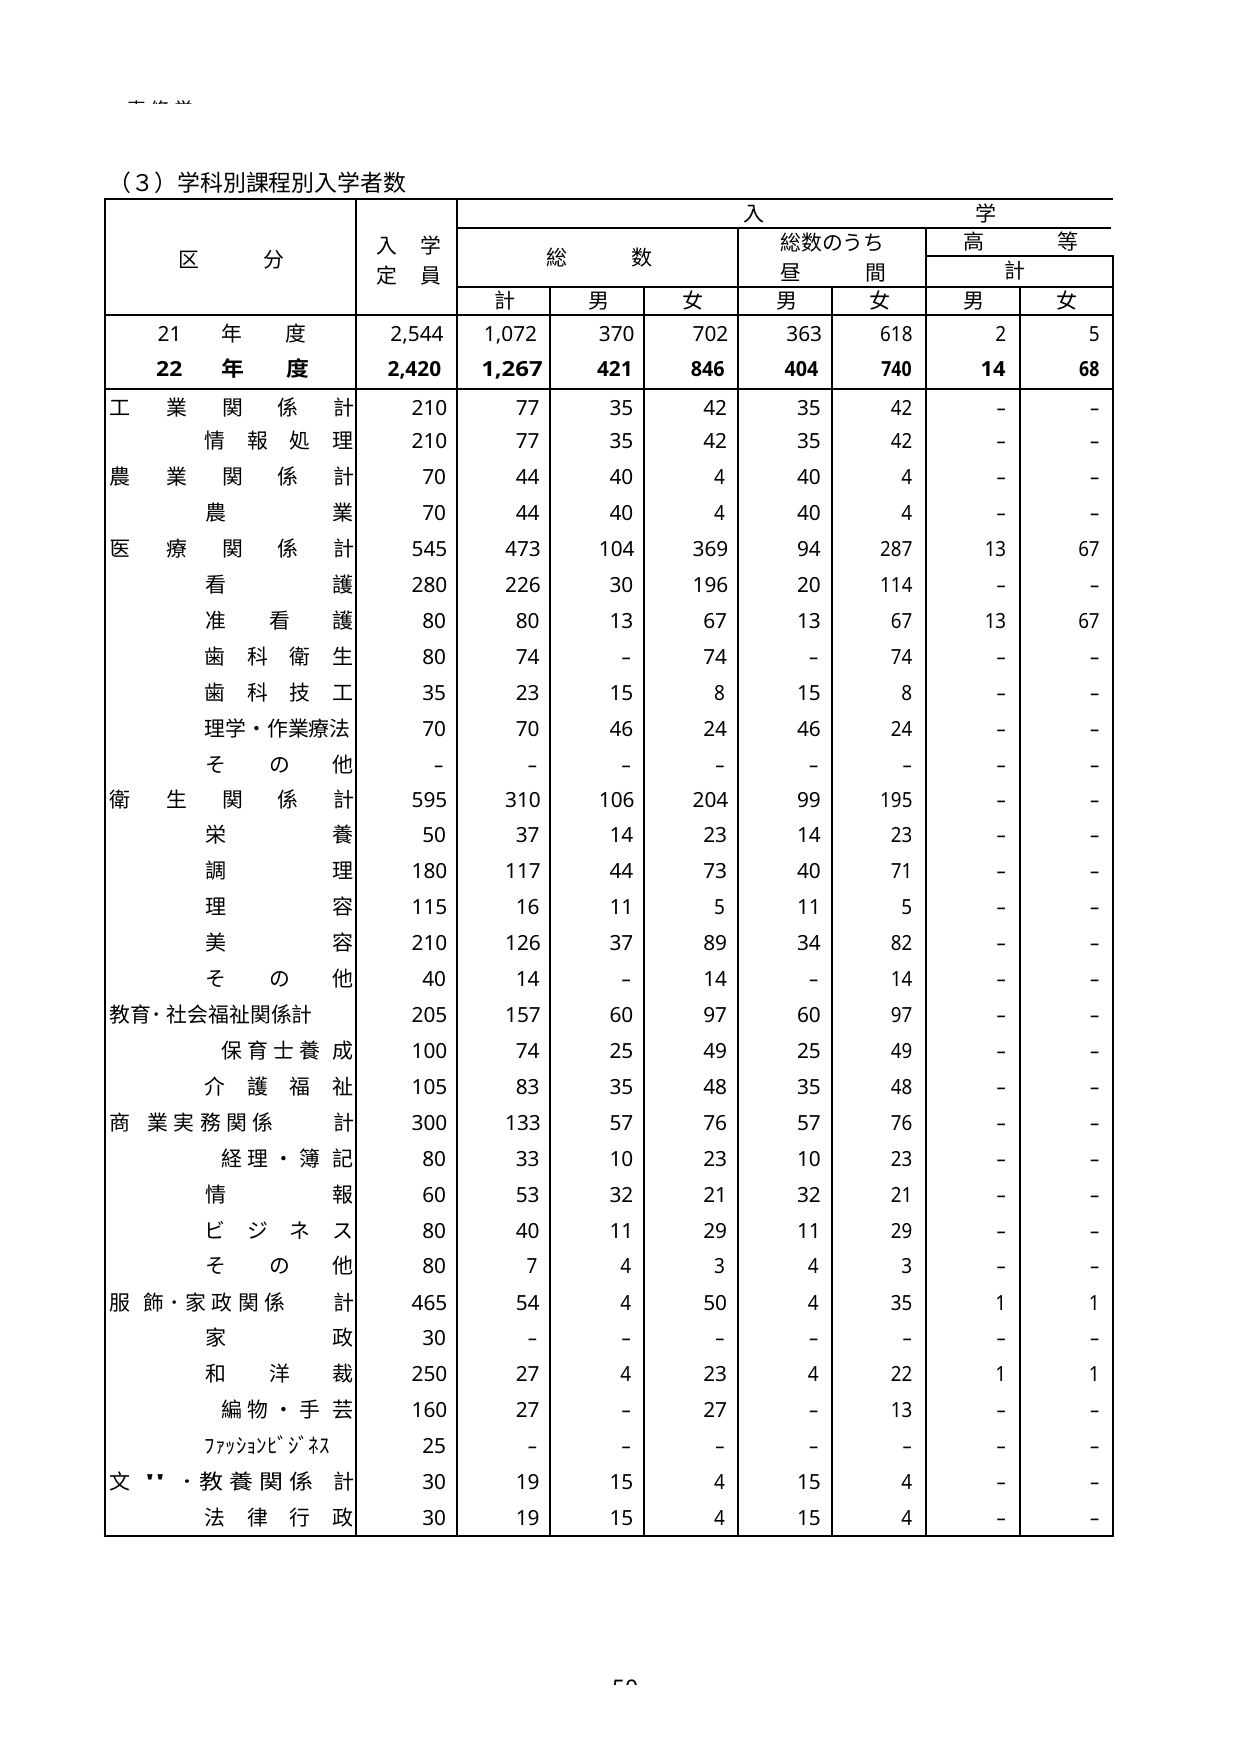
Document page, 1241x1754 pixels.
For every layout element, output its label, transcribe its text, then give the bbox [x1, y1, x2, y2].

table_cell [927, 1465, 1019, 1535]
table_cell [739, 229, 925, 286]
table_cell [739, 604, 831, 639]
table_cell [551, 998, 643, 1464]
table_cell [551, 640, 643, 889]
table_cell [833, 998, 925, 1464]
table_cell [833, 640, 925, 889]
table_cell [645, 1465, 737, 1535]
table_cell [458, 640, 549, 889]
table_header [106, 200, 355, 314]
text （３）学科別課程別入学者数 [108, 167, 1190, 198]
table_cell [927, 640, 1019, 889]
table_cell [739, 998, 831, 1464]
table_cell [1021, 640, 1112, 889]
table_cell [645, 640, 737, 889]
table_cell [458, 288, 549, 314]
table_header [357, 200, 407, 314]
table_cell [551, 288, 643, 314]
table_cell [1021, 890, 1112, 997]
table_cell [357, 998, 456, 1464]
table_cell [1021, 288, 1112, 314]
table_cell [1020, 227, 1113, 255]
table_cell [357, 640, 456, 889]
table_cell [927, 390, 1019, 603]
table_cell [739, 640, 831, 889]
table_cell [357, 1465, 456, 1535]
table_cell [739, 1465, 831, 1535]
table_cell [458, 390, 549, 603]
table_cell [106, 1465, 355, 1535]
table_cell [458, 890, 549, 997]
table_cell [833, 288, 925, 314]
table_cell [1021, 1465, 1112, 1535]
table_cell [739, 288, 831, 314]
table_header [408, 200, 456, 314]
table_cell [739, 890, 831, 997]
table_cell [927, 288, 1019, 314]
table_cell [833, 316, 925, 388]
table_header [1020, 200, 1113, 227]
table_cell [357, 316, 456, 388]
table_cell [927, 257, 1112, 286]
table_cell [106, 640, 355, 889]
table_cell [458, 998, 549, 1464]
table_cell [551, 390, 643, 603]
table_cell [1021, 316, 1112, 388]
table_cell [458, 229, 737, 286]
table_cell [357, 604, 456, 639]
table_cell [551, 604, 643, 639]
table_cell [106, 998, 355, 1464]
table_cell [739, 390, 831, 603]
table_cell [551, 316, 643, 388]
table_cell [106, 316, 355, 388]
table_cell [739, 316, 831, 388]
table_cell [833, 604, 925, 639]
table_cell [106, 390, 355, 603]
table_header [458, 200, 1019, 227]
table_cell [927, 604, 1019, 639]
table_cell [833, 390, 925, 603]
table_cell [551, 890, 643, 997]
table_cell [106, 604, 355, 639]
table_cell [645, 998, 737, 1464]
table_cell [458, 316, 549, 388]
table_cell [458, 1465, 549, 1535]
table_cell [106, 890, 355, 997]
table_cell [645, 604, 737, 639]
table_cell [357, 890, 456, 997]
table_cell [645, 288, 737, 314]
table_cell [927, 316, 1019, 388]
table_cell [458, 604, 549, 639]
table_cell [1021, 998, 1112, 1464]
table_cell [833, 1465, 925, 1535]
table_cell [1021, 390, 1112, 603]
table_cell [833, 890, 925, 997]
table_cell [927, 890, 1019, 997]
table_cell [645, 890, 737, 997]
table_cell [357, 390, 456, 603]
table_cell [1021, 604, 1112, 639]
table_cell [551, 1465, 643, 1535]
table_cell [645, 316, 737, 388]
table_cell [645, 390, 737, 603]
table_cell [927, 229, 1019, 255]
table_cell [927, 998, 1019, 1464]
